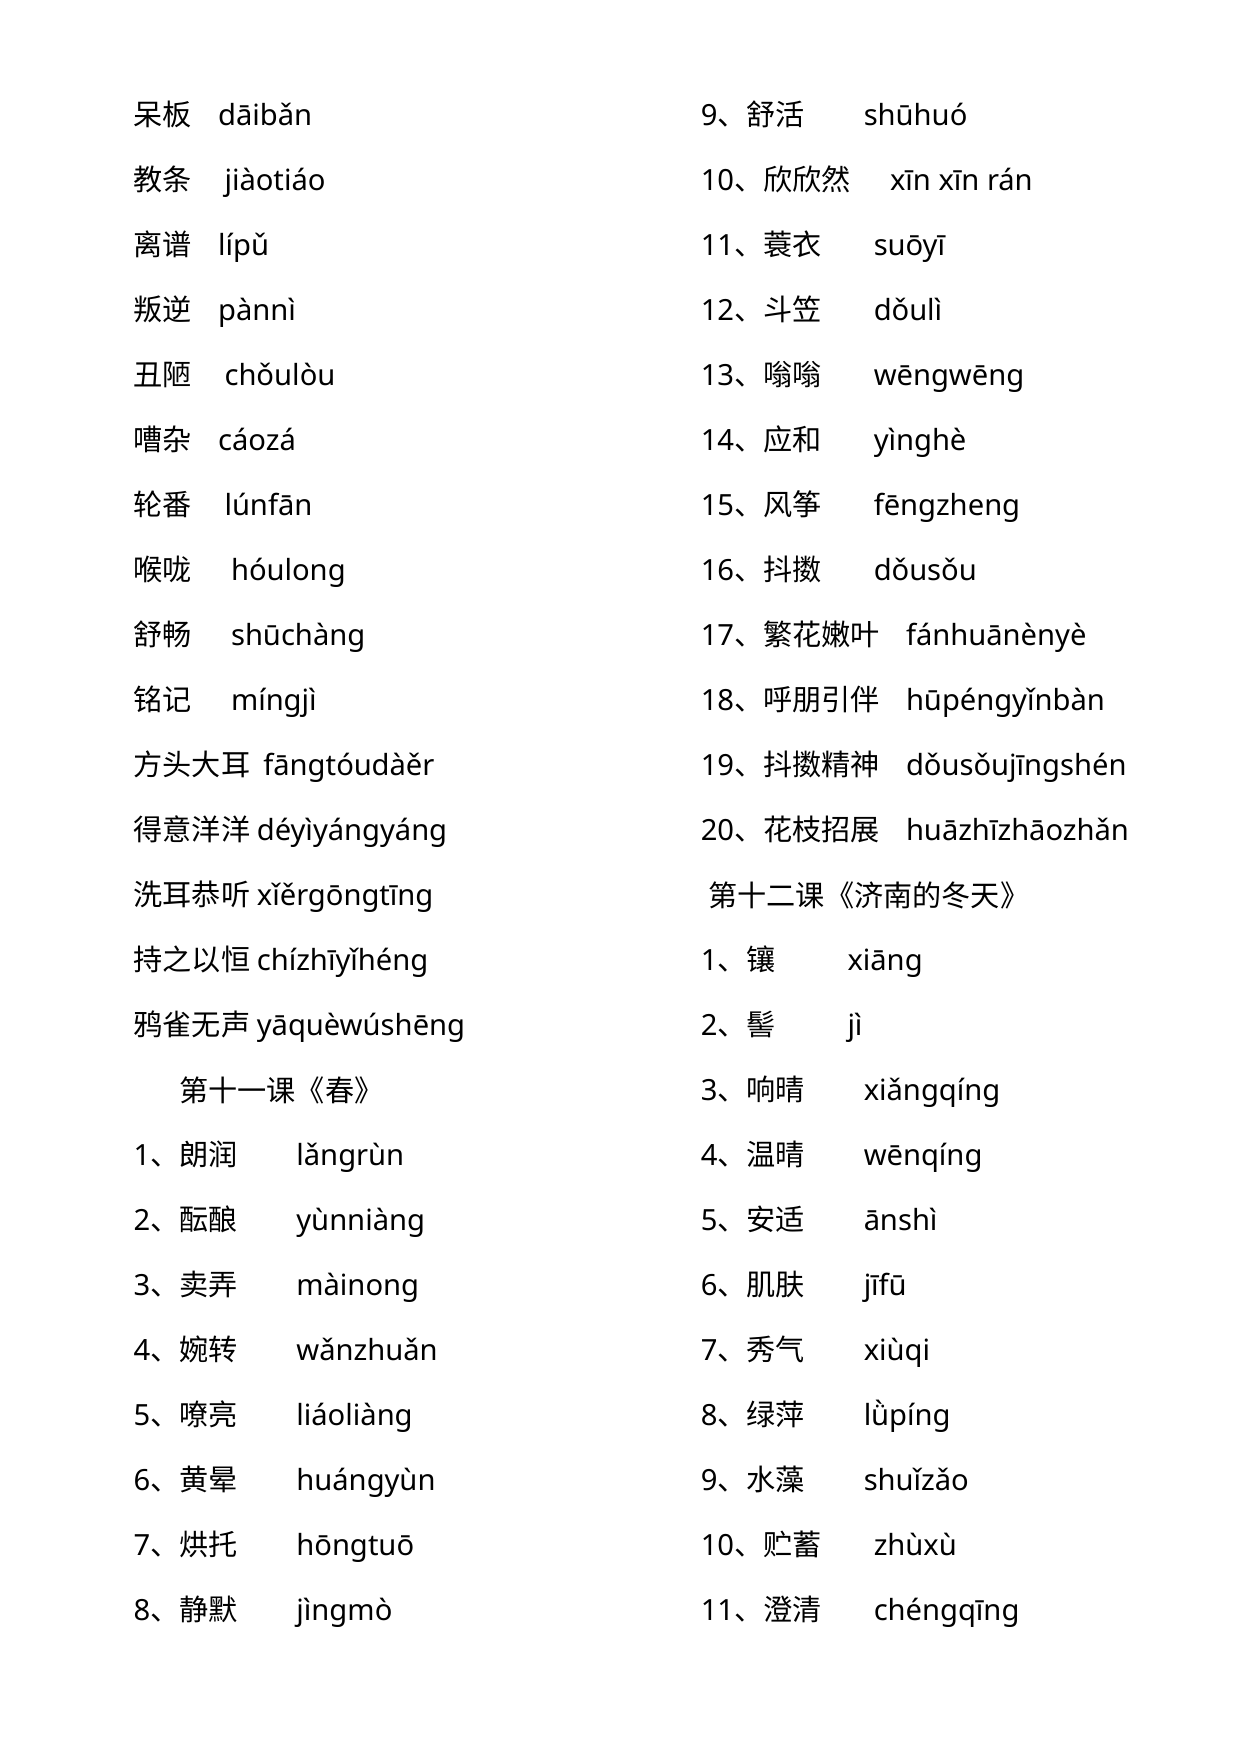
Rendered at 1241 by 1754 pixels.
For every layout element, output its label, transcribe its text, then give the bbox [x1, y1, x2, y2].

text 6、肌肤 jīfū [642, 1251, 1165, 1316]
text 19、抖擞精神 dǒusǒujīngshén [642, 731, 1165, 796]
text 4、温晴 wēnqíng [642, 1121, 1165, 1186]
text 5、嘹亮 liáoliàng [75, 1381, 598, 1446]
text 轮番 lúnfān [75, 471, 598, 536]
text 5、安适 ānshì [642, 1186, 1165, 1251]
text 7、秀气 xiùqi [642, 1316, 1165, 1381]
text 离谱 lípǔ [75, 211, 598, 276]
text 鸦雀无声 yāquèwúshēng [75, 991, 598, 1056]
text 12、斗笠 dǒulì [642, 276, 1165, 341]
text 9、水藻 shuǐzǎo [642, 1446, 1165, 1511]
text 11、澄清 chéngqīng [642, 1576, 1165, 1641]
text 洗耳恭听 xǐěrgōngtīng [75, 861, 598, 926]
text 叛逆 pànnì [75, 276, 598, 341]
text 喉咙 hóulong [75, 536, 598, 601]
text 第十二课《济南的冬天》 [642, 861, 1165, 926]
text 3、响晴 xiǎngqíng [642, 1056, 1165, 1121]
text 3、卖弄 màinong [75, 1251, 598, 1316]
text 8、静默 jìngmò [75, 1576, 598, 1641]
text 13、嗡嗡 wēngwēng [642, 341, 1165, 406]
text 2、髻 jì [642, 991, 1165, 1056]
text 16、抖擞 dǒusǒu [642, 536, 1165, 601]
text 丑陋 chǒulòu [75, 341, 598, 406]
text 方头大耳 fāngtóudàěr [75, 731, 598, 796]
text 8、绿萍 lǜpíng [642, 1381, 1165, 1446]
text 9、舒活 shūhuó [642, 81, 1165, 146]
text 得意洋洋 déyìyángyáng [75, 796, 598, 861]
text 铭记 míngjì [75, 666, 598, 731]
text 2、酝酿 yùnniàng [75, 1186, 598, 1251]
text 持之以恒 chízhīyǐhéng [75, 926, 598, 991]
text 17、繁花嫩叶 fánhuānènyè [642, 601, 1165, 666]
text 1、镶 xiāng [642, 926, 1165, 991]
text 嘈杂 cáozá [75, 406, 598, 471]
text 10、欣欣然 xīn xīn rán [642, 146, 1165, 211]
text 1、朗润 lǎngrùn [75, 1121, 598, 1186]
text 7、烘托 hōngtuō [75, 1511, 598, 1576]
text 教条 jiàotiáo [75, 146, 598, 211]
text 10、贮蓄 zhùxù [642, 1511, 1165, 1576]
text 第十一课《春》 [75, 1056, 598, 1121]
text 14、应和 yìnghè [642, 406, 1165, 471]
text 20、花枝招展 huāzhīzhāozhǎn [642, 796, 1165, 861]
text 舒畅 shūchàng [75, 601, 598, 666]
text 6、黄晕 huángyùn [75, 1446, 598, 1511]
text 18、呼朋引伴 hūpéngyǐnbàn [642, 666, 1165, 731]
text 11、蓑衣 suōyī [642, 211, 1165, 276]
text 15、风筝 fēngzheng [642, 471, 1165, 536]
text 4、婉转 wǎnzhuǎn [75, 1316, 598, 1381]
text 呆板 dāibǎn [75, 81, 598, 146]
